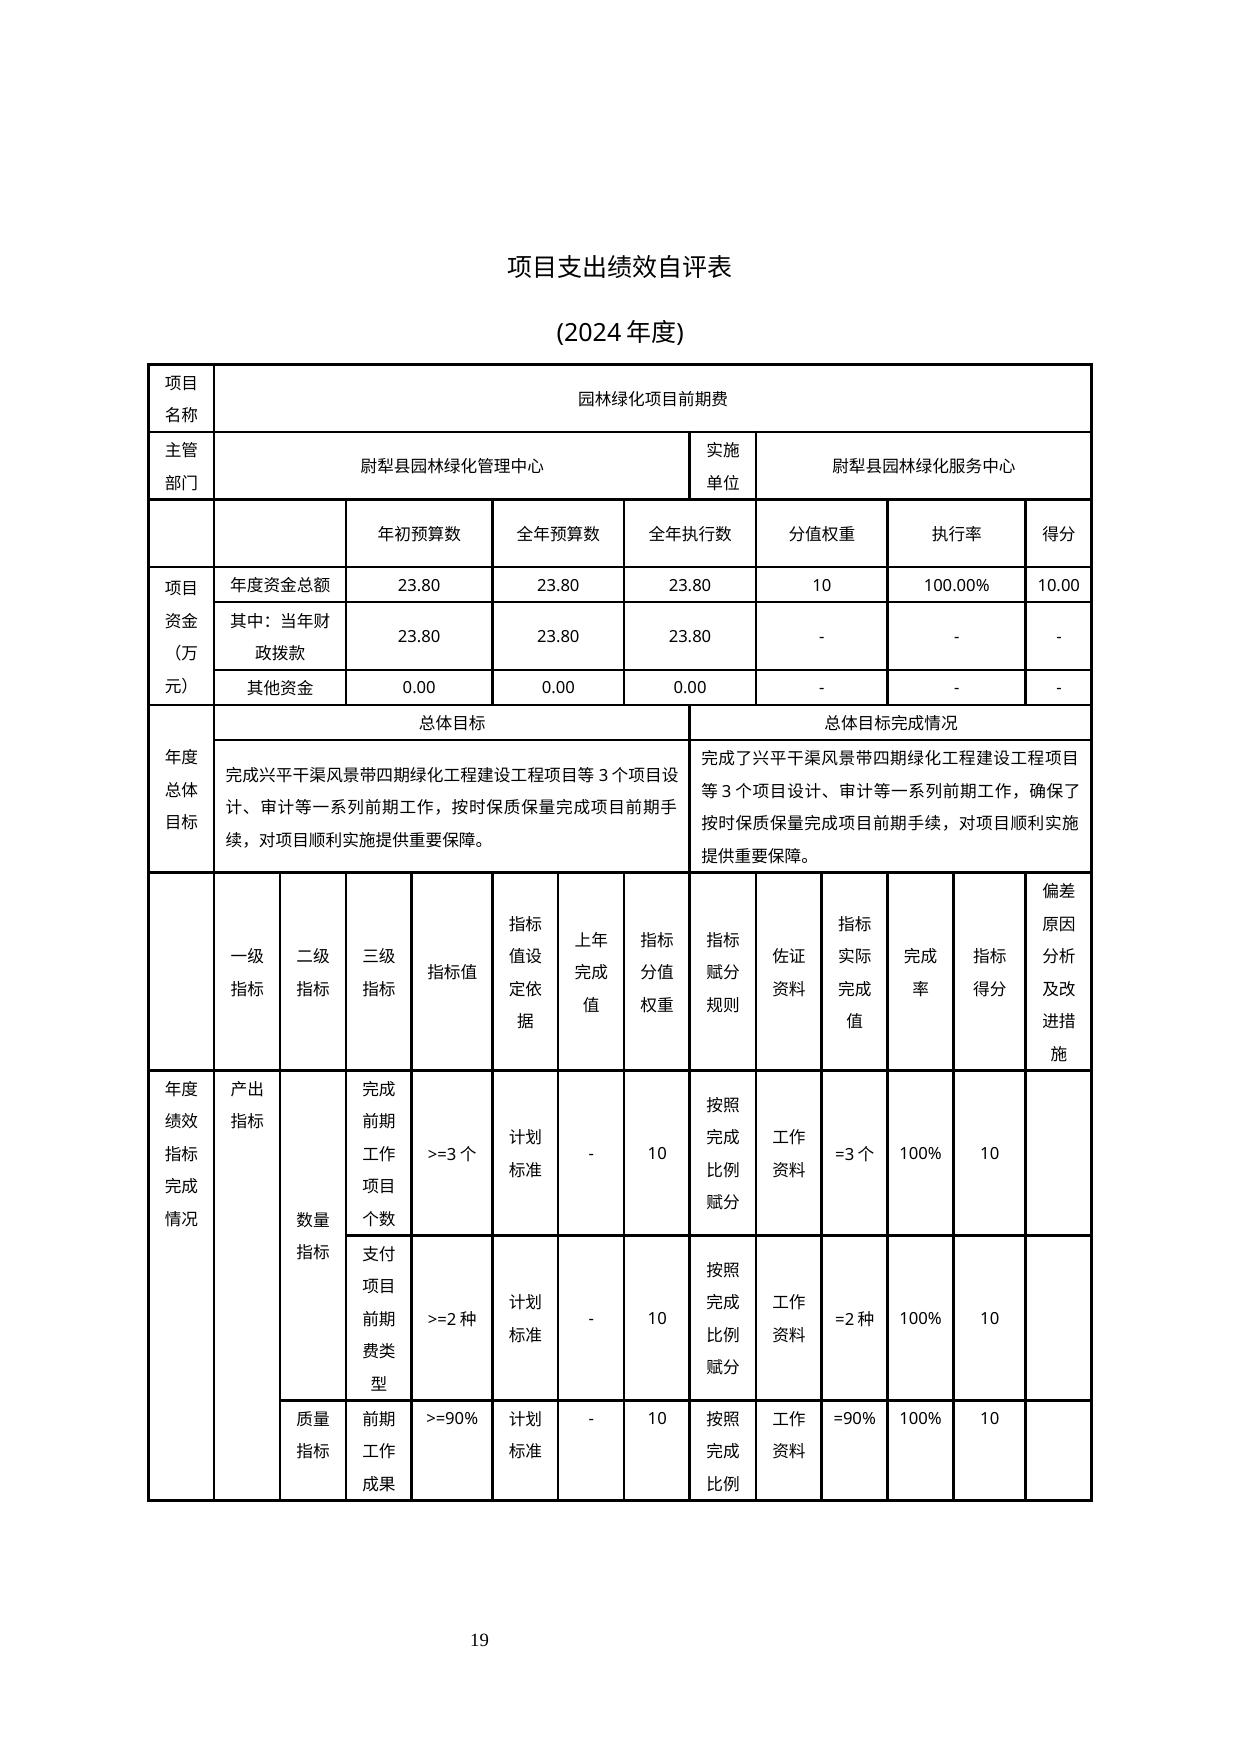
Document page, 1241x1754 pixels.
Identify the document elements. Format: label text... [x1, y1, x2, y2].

table_cell =90% [823, 1402, 886, 1499]
table_cell 三级指标 [347, 874, 410, 1069]
table_cell 总体目标 [215, 706, 688, 739]
table_cell 指标赋分规则 [691, 874, 755, 1069]
table_cell - [559, 1402, 623, 1499]
table_cell - [889, 671, 1024, 703]
table_cell - [1027, 603, 1090, 668]
table_cell 年初预算数 [347, 501, 491, 566]
table_cell 100% [889, 1237, 952, 1399]
table_cell 计划标准 [494, 1402, 557, 1499]
table_cell 23.80 [347, 603, 491, 668]
table_cell 10 [757, 568, 886, 601]
table_cell 100.00% [889, 568, 1024, 601]
table_cell 总体目标完成情况 [691, 706, 1090, 739]
table_cell [1027, 1072, 1090, 1234]
table_cell 其他资金 [215, 671, 345, 703]
table_cell 10 [955, 1237, 1024, 1399]
table_cell 数量指标 [281, 1072, 345, 1399]
table_cell 10 [625, 1237, 688, 1399]
table_cell 其中：当年财政拨款 [215, 603, 345, 668]
table_cell 23.80 [625, 603, 755, 668]
table_cell - [757, 603, 886, 668]
table_cell - [889, 603, 1024, 668]
table_cell 10.00 [1027, 568, 1090, 601]
table_cell 0.00 [494, 671, 623, 703]
table_cell 质量指标 [281, 1402, 345, 1499]
table_cell 一级指标 [215, 874, 279, 1069]
table_cell 0.00 [347, 671, 491, 703]
table_cell 产出指标 [215, 1072, 279, 1499]
table_cell 23.80 [625, 568, 755, 601]
table_cell 10 [625, 1402, 688, 1499]
table_cell 按照完成比例赋分 [691, 1072, 755, 1234]
table_cell [215, 501, 345, 566]
table_cell 全年执行数 [625, 501, 755, 566]
table_cell 佐证资料 [757, 874, 820, 1069]
table_cell 实施单位 [691, 433, 755, 498]
table_cell 完成兴平干渠风景带四期绿化工程建设工程项目等3个项目设计、审计等一系列前期工作，按时保质保量完成项目前期手续，对项目顺利实施提供重要保障。 [215, 741, 688, 871]
table_cell 工作资料 [757, 1402, 820, 1499]
table_cell 尉犁县园林绿化服务中心 [757, 433, 1090, 498]
table_cell 年度总体目标 [150, 706, 213, 871]
table_cell 前期工作成果合格率 [347, 1402, 410, 1499]
table_cell 23.80 [347, 568, 491, 601]
table_cell 工作资料 [757, 1237, 820, 1399]
table_cell 23.80 [494, 568, 623, 601]
table_cell 主管部门 [150, 433, 213, 498]
table_cell [150, 874, 213, 1069]
table_cell 完成前期工作项目个数 [347, 1072, 410, 1234]
table_cell 指标值设定依据 [494, 874, 557, 1069]
table_cell 年度绩效指标完成情况 [150, 1072, 213, 1499]
table_cell 得分 [1027, 501, 1090, 566]
table_cell 23.80 [494, 603, 623, 668]
table_cell 项目名称 [150, 366, 213, 431]
table_cell >=3个 [413, 1072, 491, 1234]
table_header 项目支出绩效自评表 [148, 233, 1092, 298]
table_cell 上年完成值 [559, 874, 623, 1069]
table_cell 偏差原因分析及改进措施 [1027, 874, 1090, 1069]
table_cell 工作资料 [757, 1072, 820, 1234]
table_cell 10 [625, 1072, 688, 1234]
table_cell 支付项目前期费类型 [347, 1237, 410, 1399]
table_cell [1027, 1237, 1090, 1399]
table_cell =3个 [823, 1072, 886, 1234]
table_cell 计划标准 [494, 1072, 557, 1234]
table_cell 全年预算数 [494, 501, 623, 566]
table_cell 按照完成比例赋分 [691, 1402, 755, 1499]
table_cell - [1027, 671, 1090, 703]
table_cell 按照完成比例赋分 [691, 1237, 755, 1399]
table_cell - [559, 1237, 623, 1399]
table_cell 100% [889, 1072, 952, 1234]
table_cell 10 [955, 1072, 1024, 1234]
table_cell 100% [889, 1402, 952, 1499]
table_cell - [757, 671, 886, 703]
table_cell 指标值 [413, 874, 491, 1069]
table_cell 完成率 [889, 874, 952, 1069]
table_cell 执行率 [889, 501, 1024, 566]
table_cell 指标分值权重 [625, 874, 688, 1069]
table_cell 0.00 [625, 671, 755, 703]
table_cell 指标实际完成值 [823, 874, 886, 1069]
table_cell 园林绿化项目前期费 [215, 366, 1090, 431]
table_cell [150, 501, 213, 566]
table_cell 10 [955, 1402, 1024, 1499]
table_cell 尉犁县园林绿化管理中心 [215, 433, 688, 498]
table_cell [1027, 1402, 1090, 1499]
table_cell 二级指标 [281, 874, 345, 1069]
table_cell 项目资金 （万元） [150, 568, 213, 703]
table_cell 计划标准 [494, 1237, 557, 1399]
table_cell >=2种 [413, 1237, 491, 1399]
table_cell 分值权重 [757, 501, 886, 566]
table_cell - [559, 1072, 623, 1234]
table_cell >=90% [413, 1402, 491, 1499]
table_cell 完成了兴平干渠风景带四期绿化工程建设工程项目等3个项目设计、审计等一系列前期工作，确保了按时保质保量完成项目前期手续，对项目顺利实施提供重要保障。 [691, 741, 1090, 871]
table_cell (2024年度) [148, 298, 1092, 363]
table_cell =2种 [823, 1237, 886, 1399]
table_cell 指标得分 [955, 874, 1024, 1069]
table_cell 年度资金总额 [215, 568, 345, 601]
